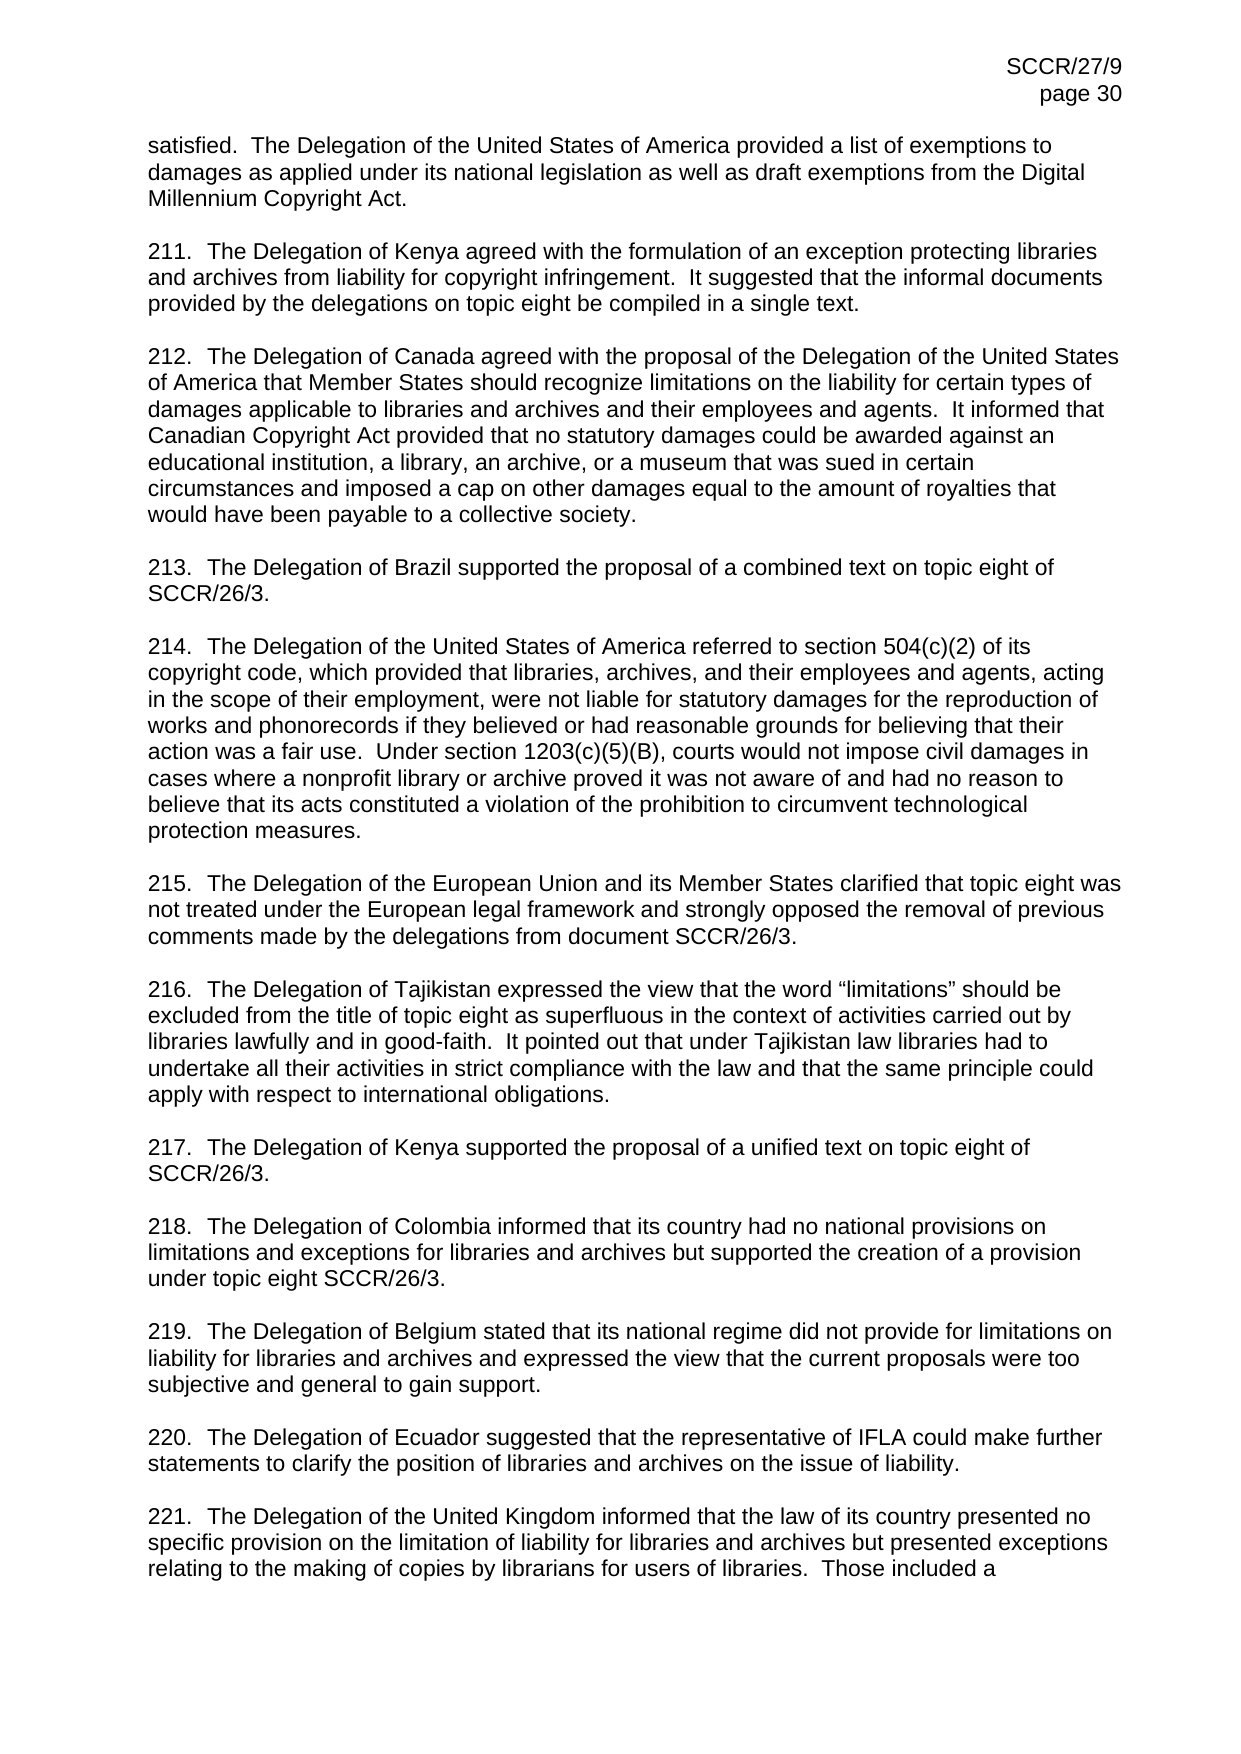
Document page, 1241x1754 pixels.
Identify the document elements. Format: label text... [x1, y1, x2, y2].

list The Delegation of Kenya agreed with the formulation of an exception protecting libraries and archives from liability for copyright infringement. It suggested that the informal documents provided by the delegations on topic eight be compiled in a single text. [148, 238, 1122, 317]
list The Delegation of Ecuador suggested that the representative of IFLA could make further statements to clarify the position of libraries and archives on the issue of liability. [148, 1423, 1122, 1476]
list The Delegation of Brazil supported the proposal of a combined text on topic eight of SCCR/26/3. [148, 554, 1122, 607]
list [148, 132, 1122, 211]
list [148, 1503, 1122, 1582]
list The Delegation of the United States of America referred to section 504(c)(2) of its copyright code, which provided that libraries, archives, and their employees and agents, acting in the scope of their employment, were not liable for statutory damages for the reproduction of works and phonorecords if they believed or had reasonable grounds for believing that their action was a fair use. Under section 1203(c)(5)(B), courts would not impose civil damages in cases where a nonprofit library or archive proved it was not aware of and had no reason to believe that its acts constituted a violation of the prohibition to circumvent technological protection measures. [148, 633, 1122, 844]
list The Delegation of Belgium stated that its national regime did not provide for limitations on liability for libraries and archives and expressed the view that the current proposals were too subjective and general to gain support. [148, 1318, 1122, 1397]
list The Delegation of Canada agreed with the proposal of the Delegation of the United States of America that Member States should recognize limitations on the liability for certain types of damages applicable to libraries and archives and their employees and agents. It informed that Canadian Copyright Act provided that no statutory damages could be awarded against an educational institution, a library, an archive, or a museum that was sued in certain circumstances and imposed a cap on other damages equal to the amount of royalties that would have been payable to a collective society. [148, 343, 1122, 527]
list The Delegation of Tajikistan expressed the view that the word “limitations” should be excluded from the title of topic eight as superfluous in the context of activities carried out by libraries lawfully and in good-faith. It pointed out that under Tajikistan law libraries had to undertake all their activities in strict compliance with the law and that the same principle could apply with respect to international obligations. [148, 976, 1122, 1107]
list The Delegation of the European Union and its Member States clarified that topic eight was not treated under the European legal framework and strongly opposed the removal of previous comments made by the delegations from document SCCR/26/3. [148, 870, 1122, 949]
list The Delegation of Kenya supported the proposal of a unified text on topic eight of SCCR/26/3. [148, 1134, 1122, 1186]
list The Delegation of Colombia informed that its country had no national provisions on limitations and exceptions for libraries and archives but supported the creation of a provision under topic eight SCCR/26/3. [148, 1213, 1122, 1292]
